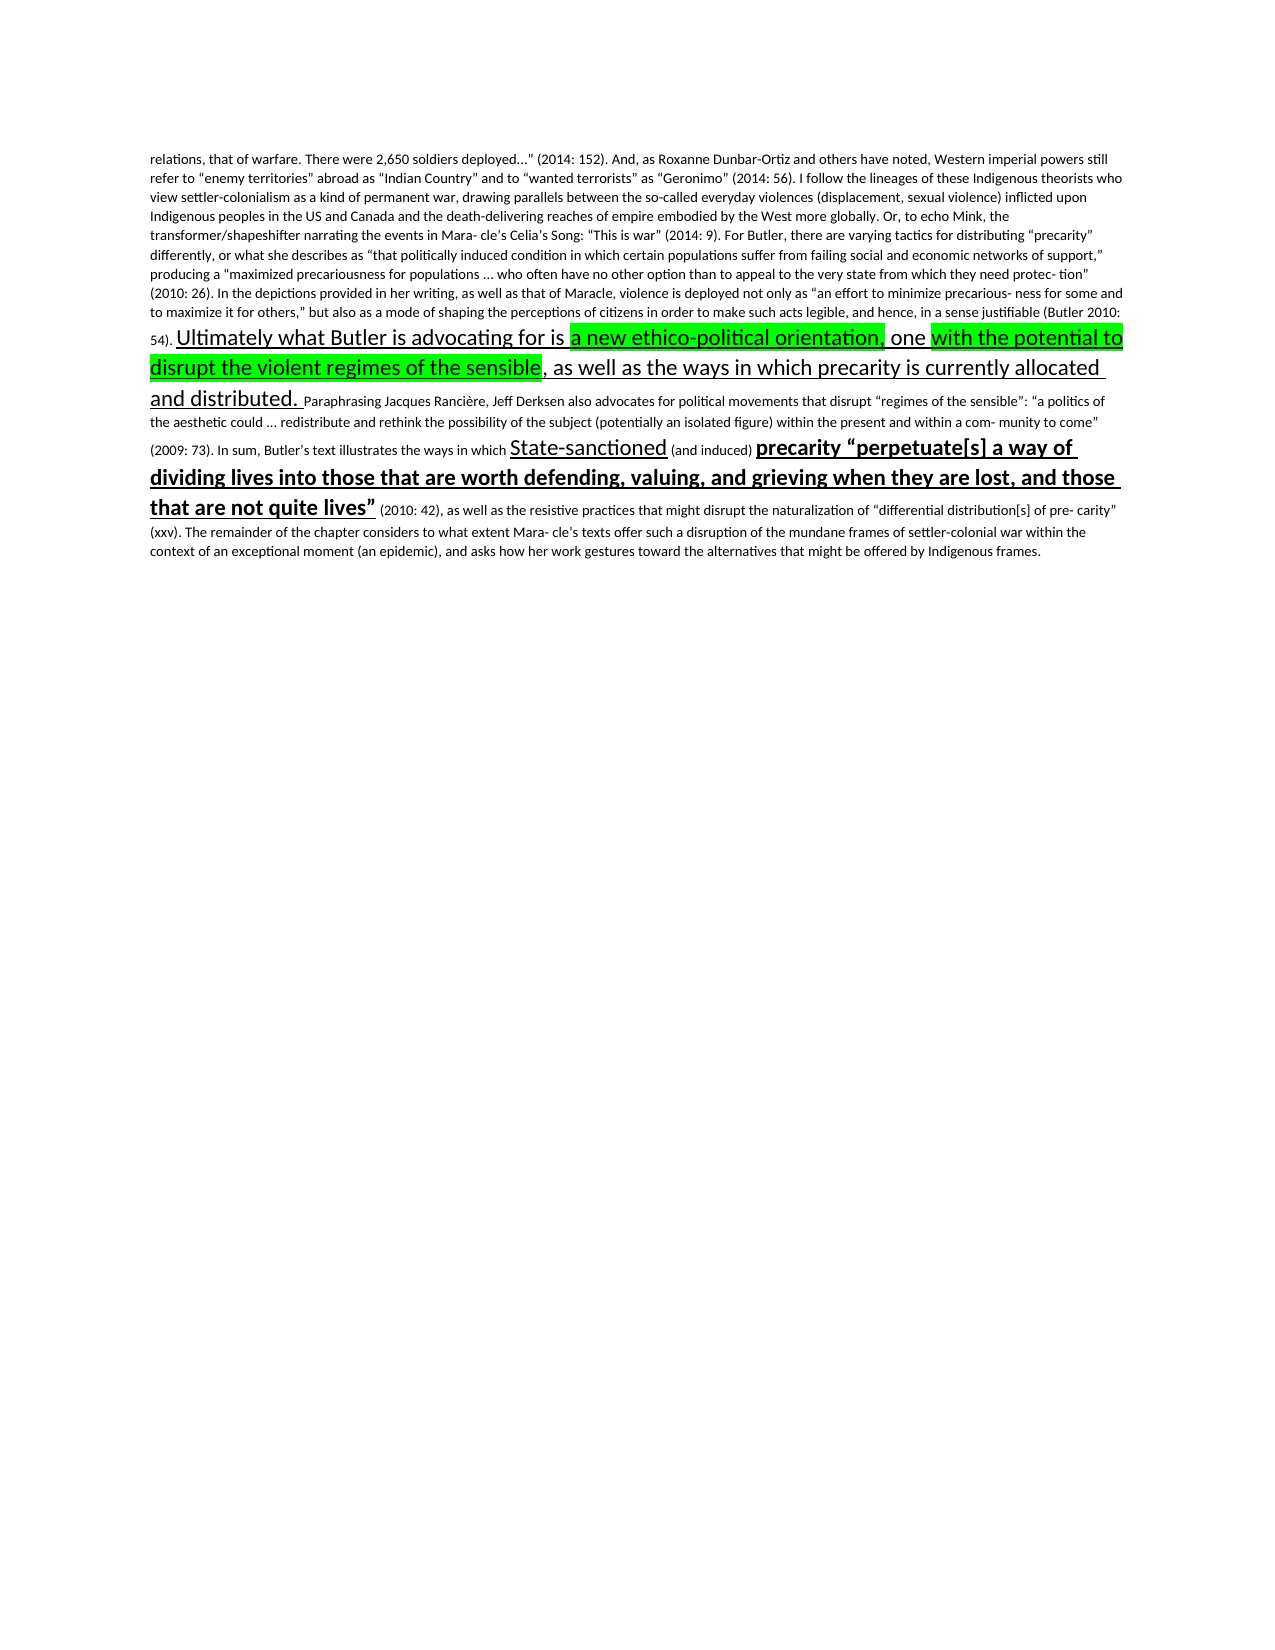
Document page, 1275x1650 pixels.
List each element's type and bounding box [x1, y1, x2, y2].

text [150, 150, 1125, 560]
